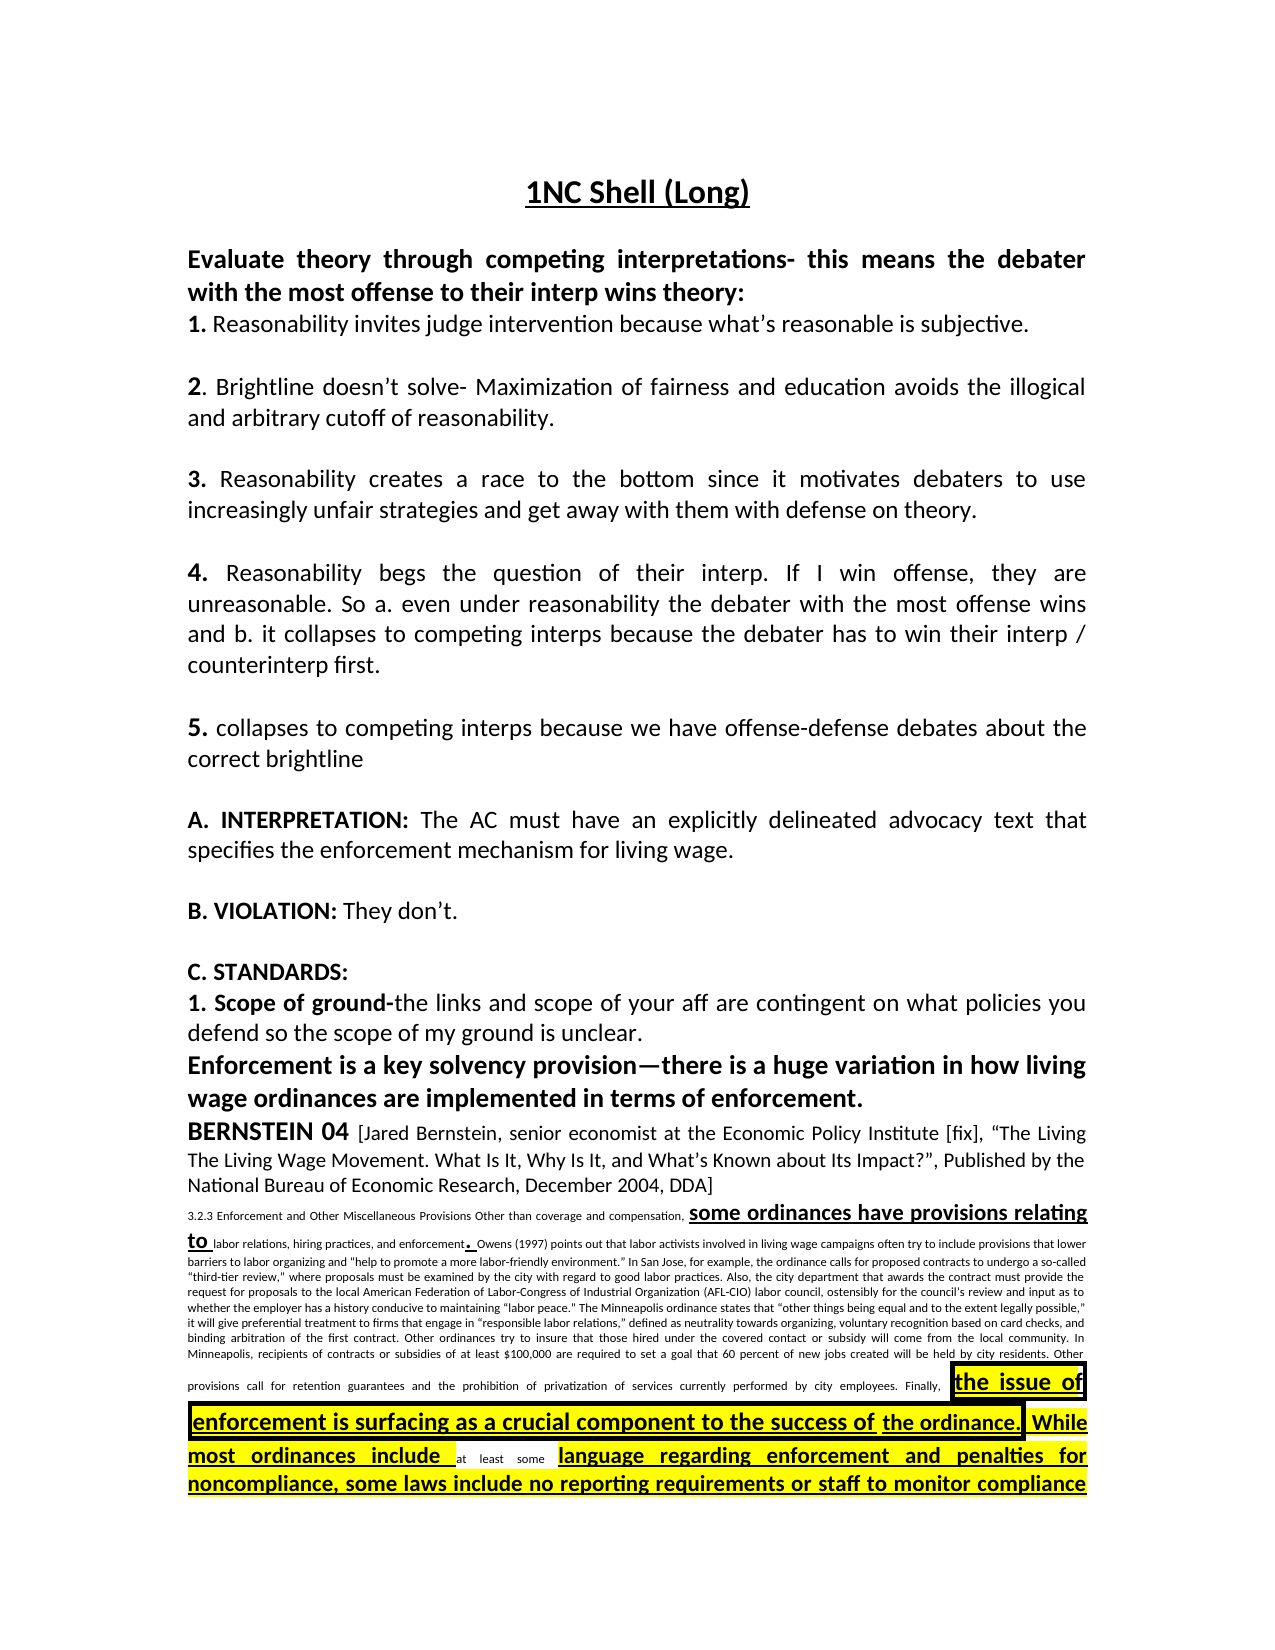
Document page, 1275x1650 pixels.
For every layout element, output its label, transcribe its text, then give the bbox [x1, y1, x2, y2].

text C. STANDARDS: [187, 957, 1087, 987]
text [187, 1198, 1087, 1401]
text 5. collapses to competing interps because we have offense-defense debates about the correct brightline [187, 710, 1087, 773]
subtitle 1NC Shell (Long) [187, 171, 1087, 212]
subtitle Evaluate theory through competing interpretations- this means the debater with the most offense to their interp wins theory: [187, 242, 1087, 308]
text B. VIOLATION: They don’t. [187, 896, 1087, 926]
text 1. Reasonability invites judge intervention because what’s reasonable is subjective. [187, 308, 1087, 339]
text 1. Scope of ground-the links and scope of your aff are contingent on what policies you defend so the scope of my ground is unclear. [187, 987, 1087, 1048]
text 2. Brightline doesn’t solve- Maximization of fairness and education avoids the illogical and arbitrary cutoff of reasonability. [187, 369, 1087, 433]
subtitle BERNSTEIN 04 [Jared Bernstein, senior economist at the Economic Policy Institute [fix], “The Living The Living Wage Movement. What Is It, Why Is It, and What’s Known about Its Impact?”, Published by the National Bureau of Economic Research, December 2004, DDA] [187, 1114, 1087, 1198]
text A. INTERPRETATION: The AC must have an explicitly delineated advocacy text that specifies the enforcement mechanism for living wage. [187, 804, 1087, 865]
text 3. Reasonability creates a race to the bottom since it motivates debaters to use increasingly unfair strategies and get away with them with defense on theory. [187, 463, 1087, 524]
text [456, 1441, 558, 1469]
subtitle Enforcement is a key solvency provision—there is a huge variation in how living wage ordinances are implemented in terms of enforcement. [187, 1048, 1087, 1114]
text 4. Reasonability begs the question of their interp. If I win offense, they are unreasonable. So a. even under reasonability the debater with the most offense wins and b. it collapses to competing interps because the debater has to win their interp / counterinterp first. [187, 555, 1087, 679]
